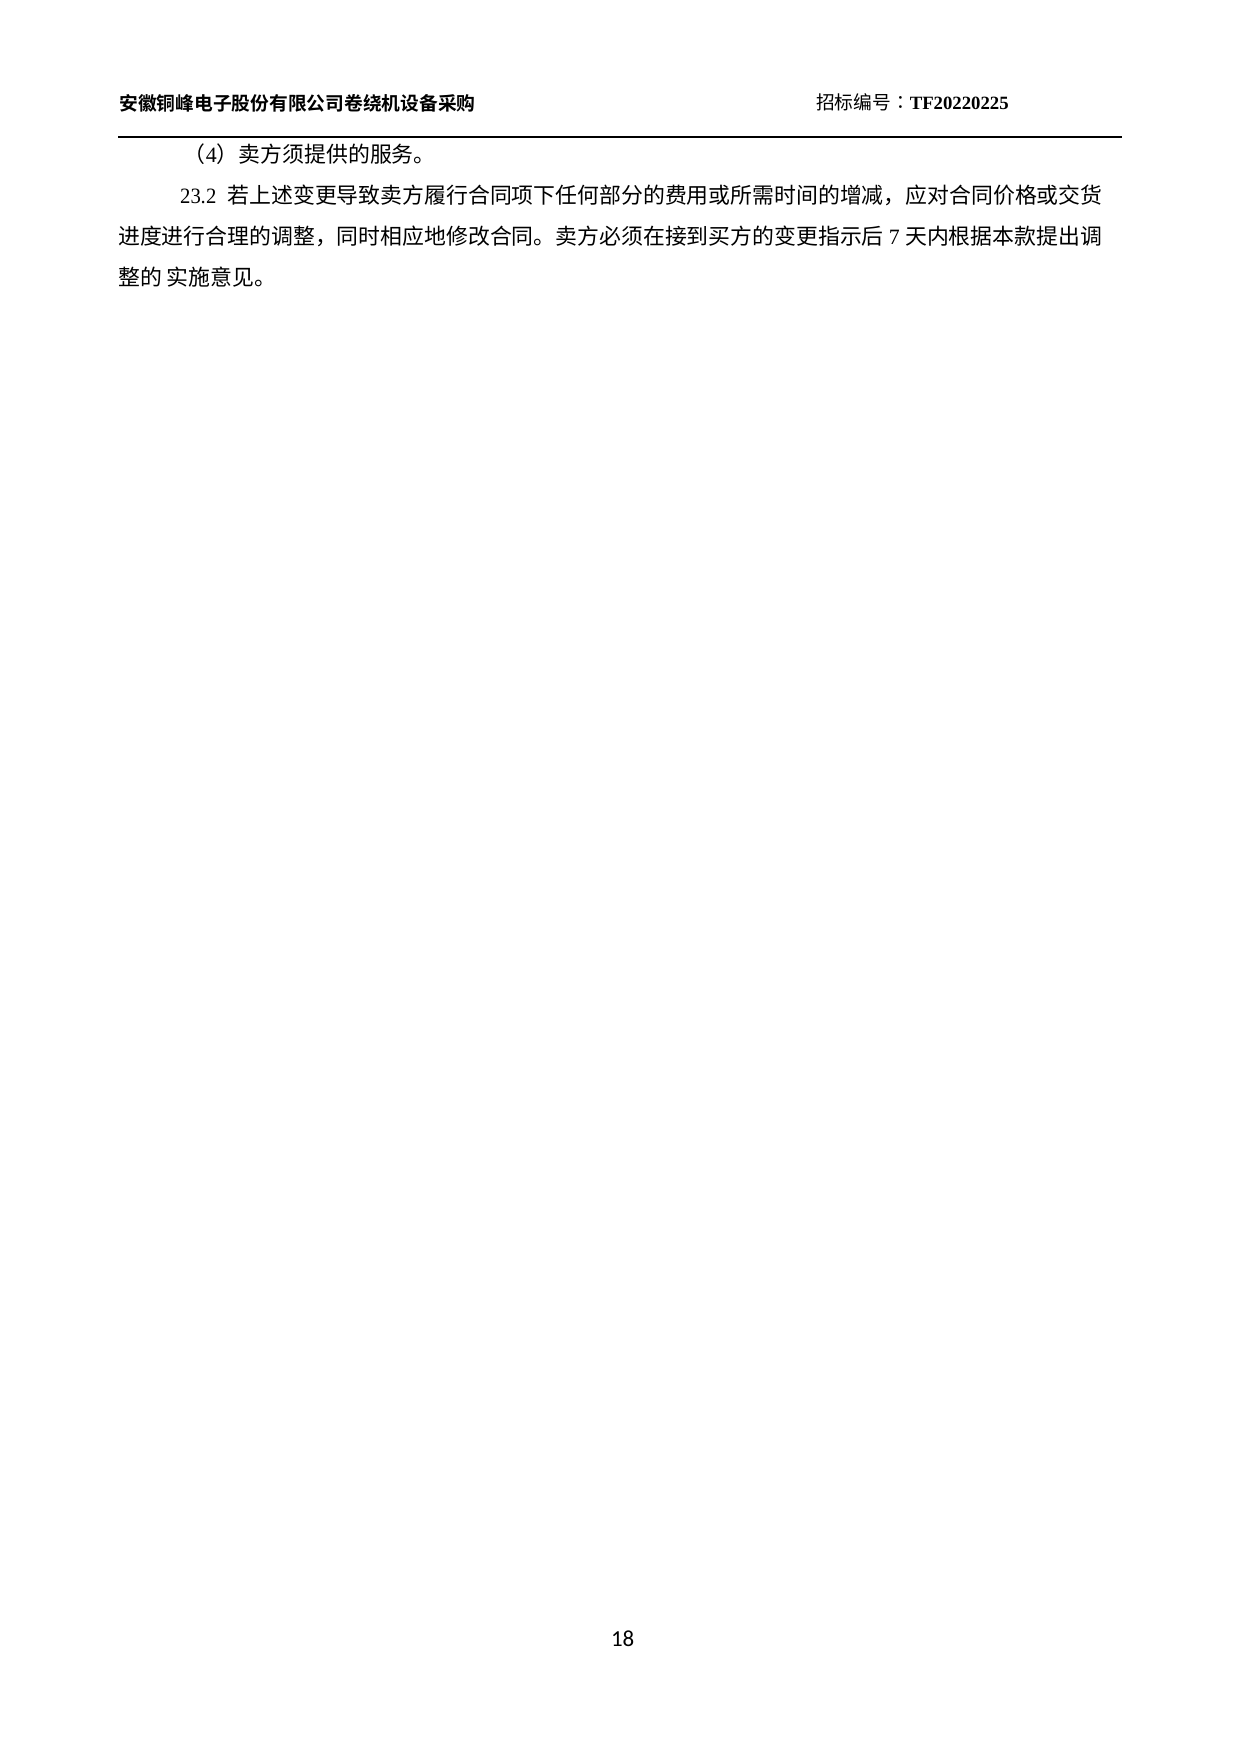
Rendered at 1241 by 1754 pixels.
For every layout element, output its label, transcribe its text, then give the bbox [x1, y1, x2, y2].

text 23.2 若上述变更导致卖方履行合同项下任何部分的费用或所需时间的增减，应对合同价格或交货进度进行合理的调整，同时相应地修改合同。卖方必须在接到买方的变更指示后 7 天内根据本款提出调整的 实施意见。 [118, 178, 1123, 292]
text （4）卖方须提供的服务。 [184, 137, 1123, 169]
